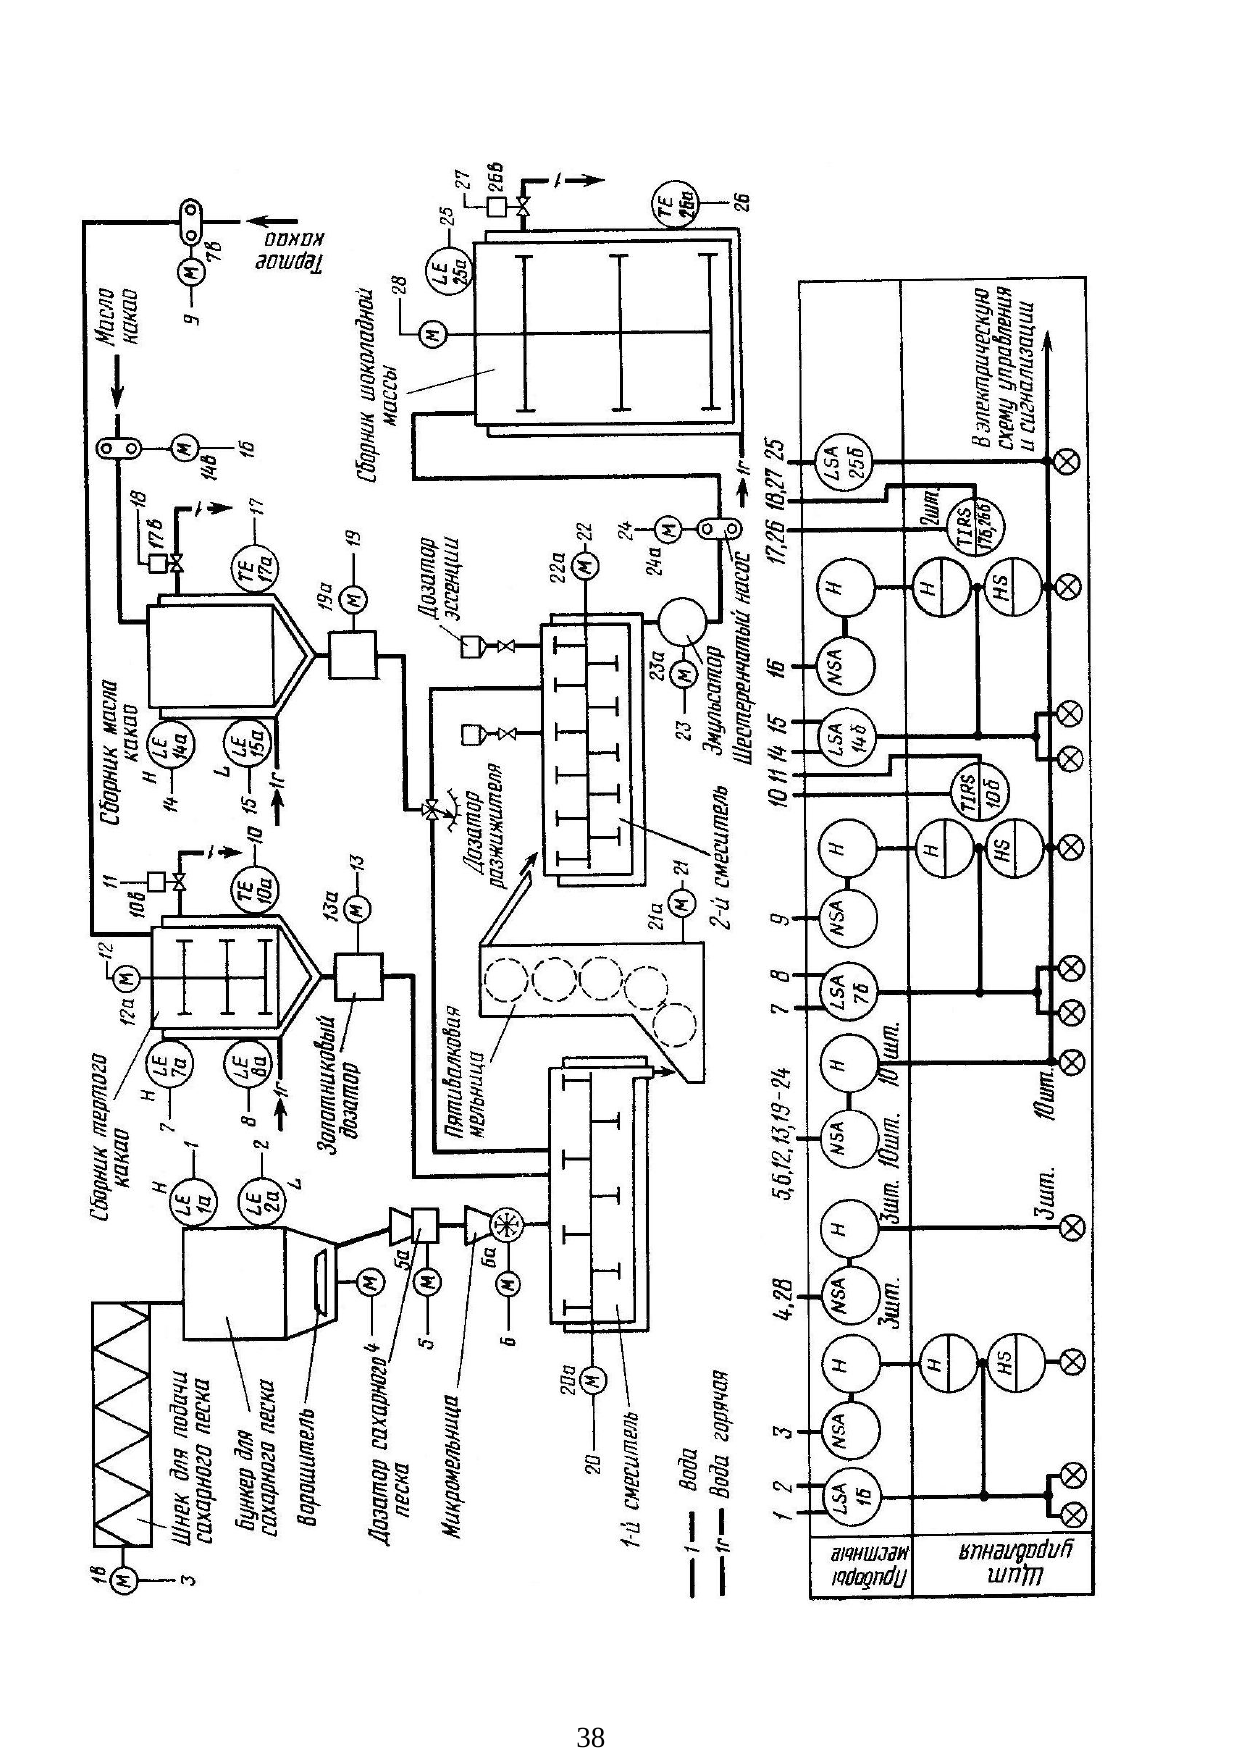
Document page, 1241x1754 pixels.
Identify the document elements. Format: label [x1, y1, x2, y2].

picture [59, 126, 1122, 1630]
